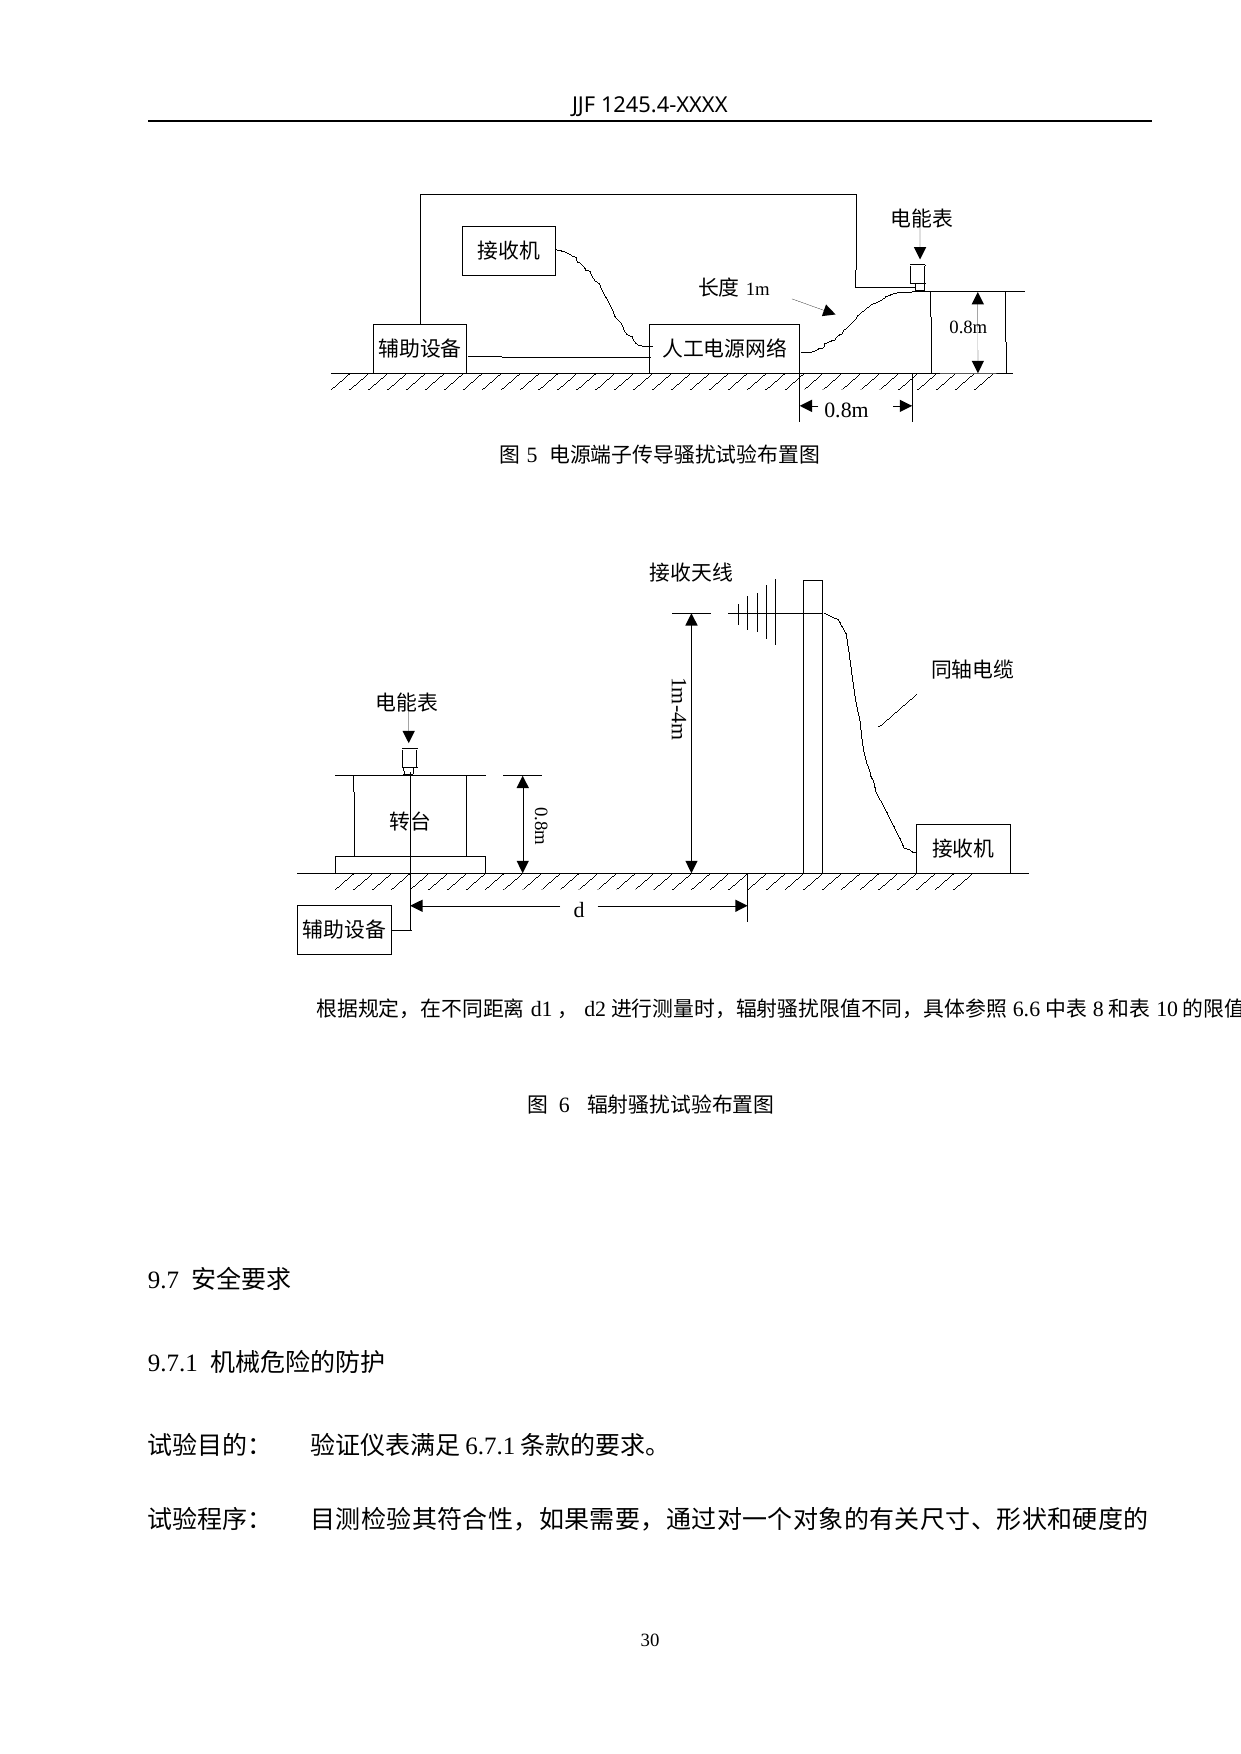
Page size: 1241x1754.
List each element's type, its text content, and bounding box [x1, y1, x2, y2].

text 试验目的： 验证仪表满足6.7.1条款的要求。 [148, 1411, 1152, 1476]
text 9.7.1 机械危险的防护 [148, 1328, 1152, 1393]
text 9.7 安全要求 [148, 1245, 1152, 1310]
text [148, 1485, 1152, 1550]
